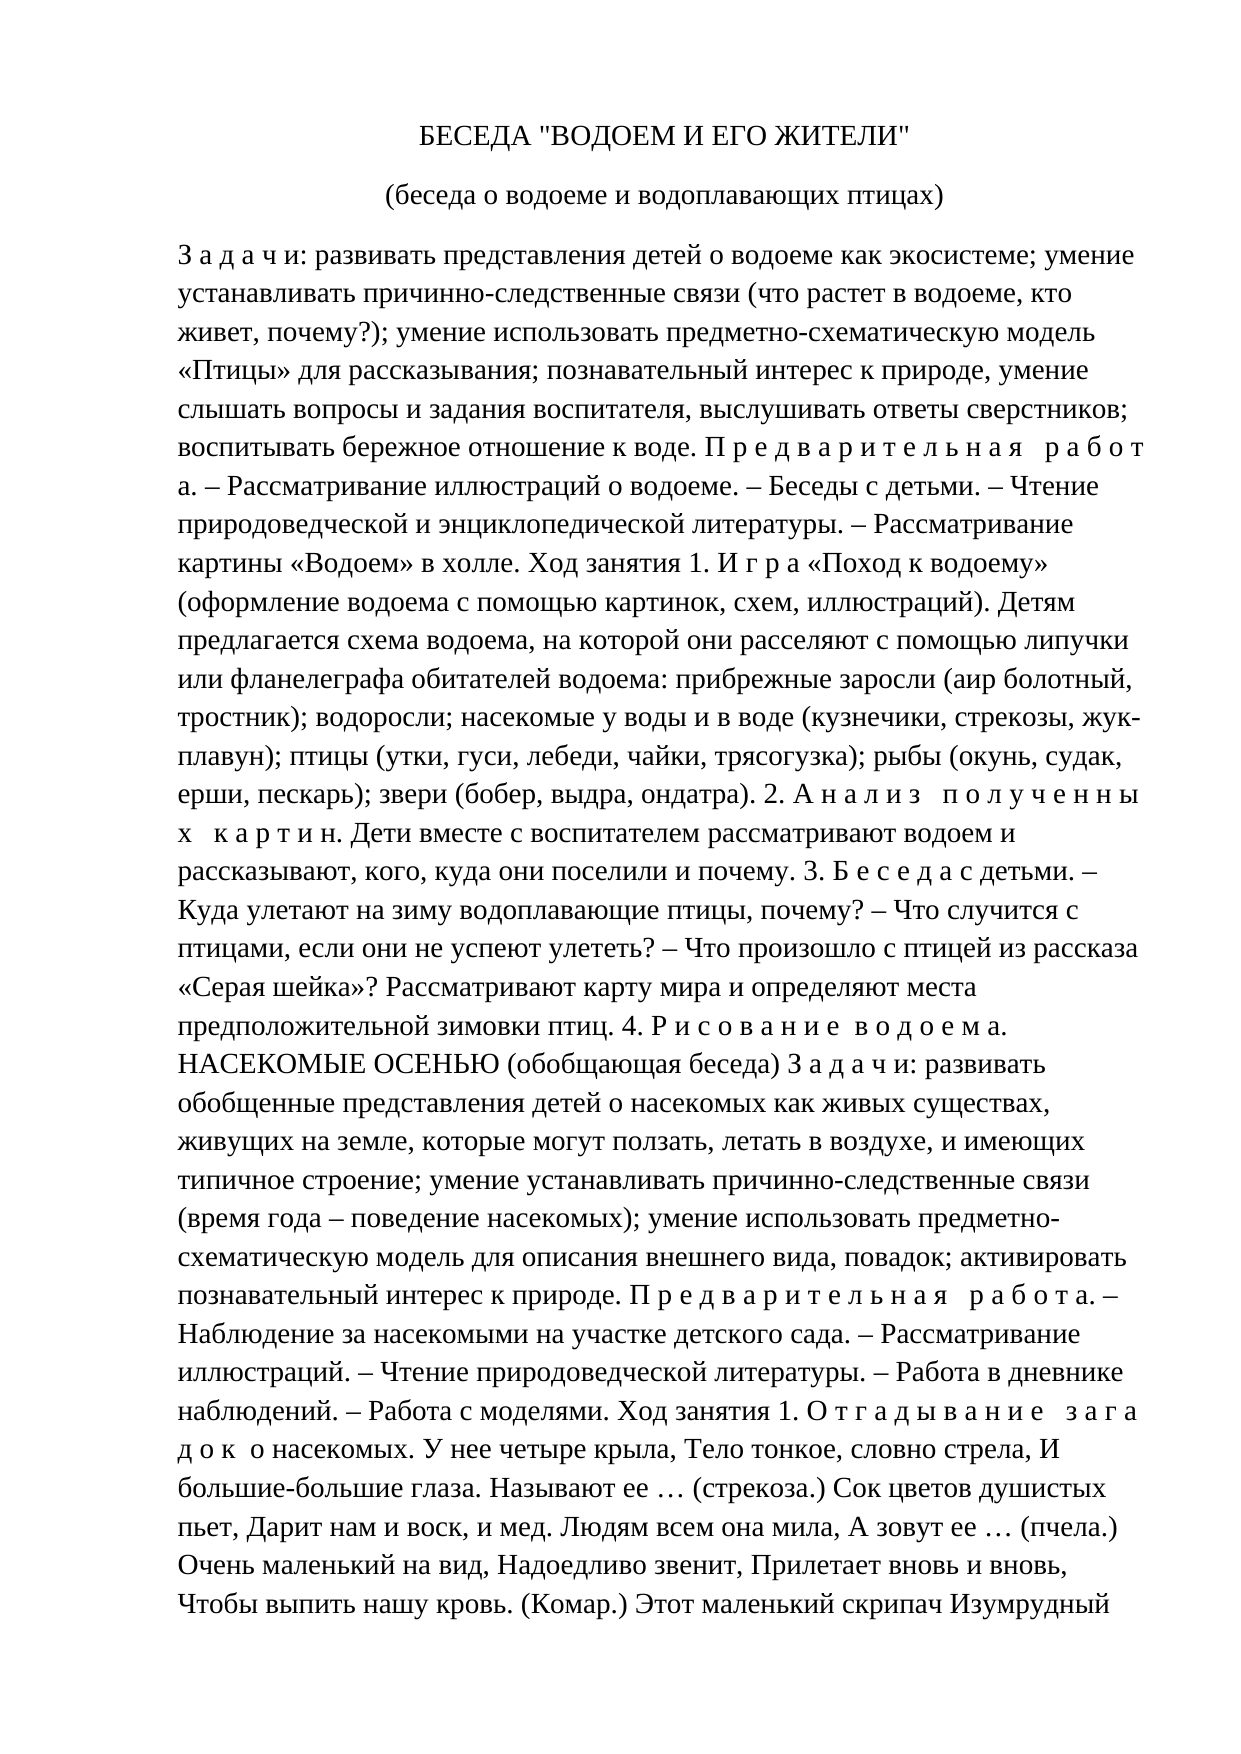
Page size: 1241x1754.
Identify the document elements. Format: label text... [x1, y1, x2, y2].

text (беседа о водоеме и водоплавающих птицах) [177, 177, 1152, 211]
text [177, 237, 1152, 1619]
text БЕСЕДА "ВОДОЕМ И ЕГО ЖИТЕЛИ" [177, 118, 1152, 152]
